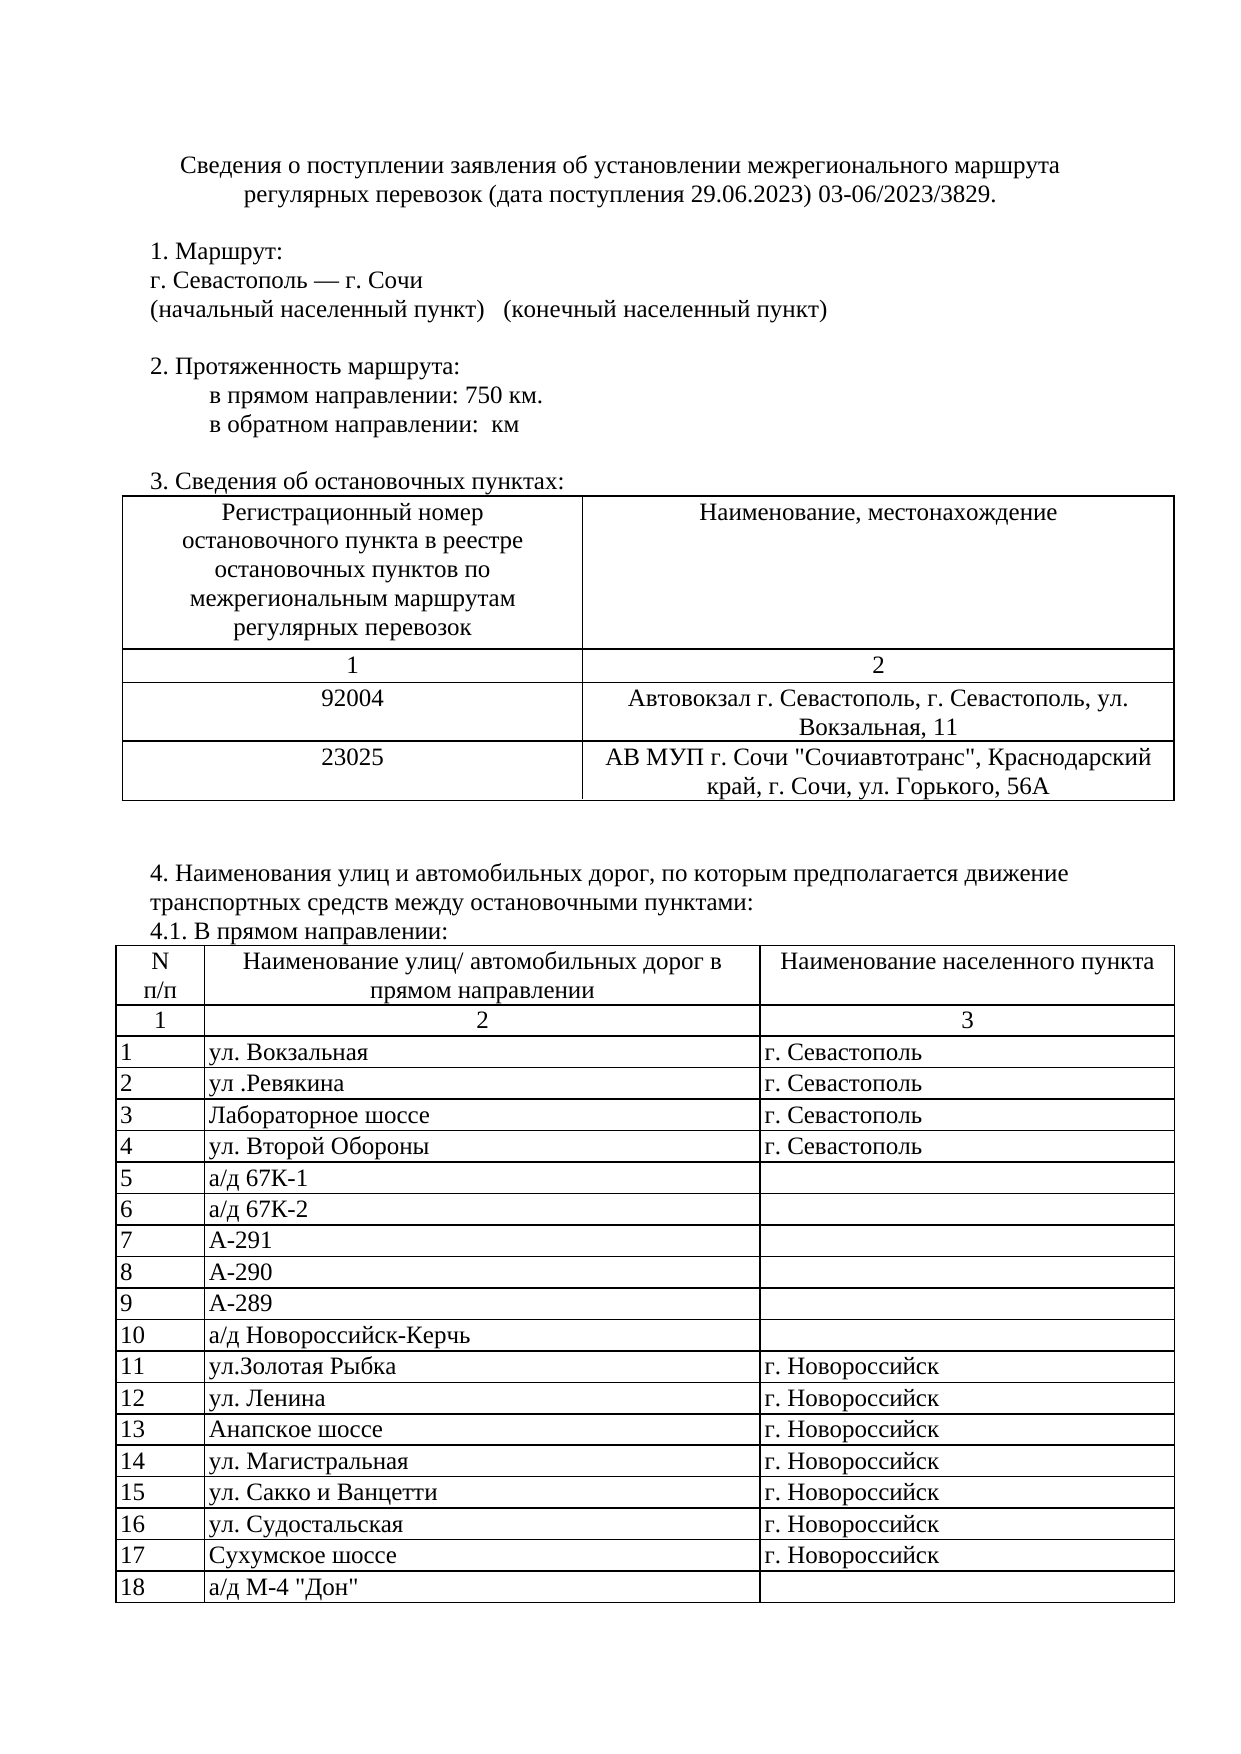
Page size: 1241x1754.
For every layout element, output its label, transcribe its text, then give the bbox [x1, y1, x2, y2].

table_cell г. Новороссийск [761, 1477, 1174, 1507]
table_cell ул. Вокзальная [205, 1037, 759, 1067]
table_cell г. Севастополь [761, 1068, 1174, 1098]
table_header Наименование населенного пункта [761, 946, 1174, 1004]
table_cell г. Новороссийск [761, 1446, 1174, 1476]
table_cell [761, 1572, 1174, 1602]
table_cell А-291 [205, 1226, 759, 1256]
table_cell [761, 1163, 1174, 1193]
table_cell а/д Новороссийск-Керчь [205, 1320, 759, 1350]
table_cell 15 [117, 1477, 204, 1507]
table_cell 2 [117, 1068, 204, 1098]
table_cell 1 [117, 1006, 204, 1035]
table_cell 17 [117, 1540, 204, 1570]
table_cell [761, 1194, 1174, 1224]
table_cell 9 [117, 1289, 204, 1318]
table_cell г. Новороссийск [761, 1509, 1174, 1539]
table_header Наименование улиц/ автомобильных дорог в прямом направлении [205, 946, 759, 1004]
table_cell 4 [117, 1131, 204, 1161]
table_cell 16 [117, 1509, 204, 1539]
table_cell г. Новороссийск [761, 1352, 1174, 1381]
text 1. Маршрут: [150, 236, 1090, 265]
table_cell 3 [117, 1100, 204, 1130]
table_cell Автовокзал г. Севастополь, г. Севастополь, ул. Вокзальная, 11 [583, 683, 1173, 740]
table_cell г. Севастополь [761, 1100, 1174, 1130]
text 2. Протяженность маршрута: [150, 351, 1090, 380]
table_cell 6 [117, 1194, 204, 1224]
table_cell [761, 1320, 1174, 1350]
text г. Севастополь — г. Сочи [150, 265, 1090, 294]
table_cell ул .Ревякина [205, 1068, 759, 1098]
table_cell ул. Второй Обороны [205, 1131, 759, 1161]
text 3. Сведения об остановочных пунктах: [150, 466, 1090, 495]
table_cell 2 [205, 1006, 759, 1035]
text Сведения о поступлении заявления об установлении межрегионального маршрута регулярных перевозок (дата поступления 29.06.2023) 03-06/2023/3829. [150, 150, 1090, 207]
table_cell а/д 67К-1 [205, 1163, 759, 1193]
table_cell г. Севастополь [761, 1037, 1174, 1067]
table_cell ул. Ленина [205, 1383, 759, 1413]
table_header Наименование, местонахождение [583, 497, 1173, 648]
table_cell 5 [117, 1163, 204, 1193]
table_cell Анапское шоссе [205, 1415, 759, 1444]
table_cell Сухумское шоссе [205, 1540, 759, 1570]
table_cell 23025 [123, 742, 582, 799]
table_cell ул.Золотая Рыбка [205, 1352, 759, 1381]
table_cell 11 [117, 1352, 204, 1381]
table_cell 18 [117, 1572, 204, 1602]
table_cell 12 [117, 1383, 204, 1413]
table_cell 1 [123, 650, 582, 681]
text (начальный населенный пункт) (конечный населенный пункт) [150, 294, 1090, 322]
text в прямом направлении: 750 км. [150, 380, 1090, 409]
table_cell а/д 67К-2 [205, 1194, 759, 1224]
table_cell [761, 1226, 1174, 1256]
text 4.1. В прямом направлении: [150, 916, 1090, 945]
table_cell 13 [117, 1415, 204, 1444]
text 4. Наименования улиц и автомобильных дорог, по которым предполагается движение транспортных средств между остановочными пунктами: [150, 858, 1090, 916]
table_cell [761, 1289, 1174, 1318]
table_cell 92004 [123, 683, 582, 740]
table_cell г. Новороссийск [761, 1383, 1174, 1413]
table_cell АВ МУП г. Сочи "Сочиавтотранс", Краснодарский край, г. Сочи, ул. Горького, 56А [583, 742, 1173, 799]
table_cell 10 [117, 1320, 204, 1350]
table_cell г. Новороссийск [761, 1415, 1174, 1444]
table_cell 2 [583, 650, 1173, 681]
table_cell 8 [117, 1257, 204, 1287]
table_cell 3 [761, 1006, 1174, 1035]
table_cell А-290 [205, 1257, 759, 1287]
text в обратном направлении: км [150, 409, 1090, 437]
table_cell ул. Магистральная [205, 1446, 759, 1476]
table_cell 7 [117, 1226, 204, 1256]
table_cell а/д М-4 "Дон" [205, 1572, 759, 1602]
table_cell г. Новороссийск [761, 1540, 1174, 1570]
table_cell [761, 1257, 1174, 1287]
table_cell 1 [117, 1037, 204, 1067]
table_header Регистрационный номер остановочного пункта в реестре остановочных пунктов по межрегиональным маршрутам регулярных перевозок [123, 497, 582, 648]
table_cell ул. Сакко и Ванцетти [205, 1477, 759, 1507]
table_cell 14 [117, 1446, 204, 1476]
table_header N п/п [117, 946, 204, 1004]
table_cell А-289 [205, 1289, 759, 1318]
table_cell Лабораторное шоссе [205, 1100, 759, 1130]
table_cell ул. Судостальская [205, 1509, 759, 1539]
table_cell г. Севастополь [761, 1131, 1174, 1161]
